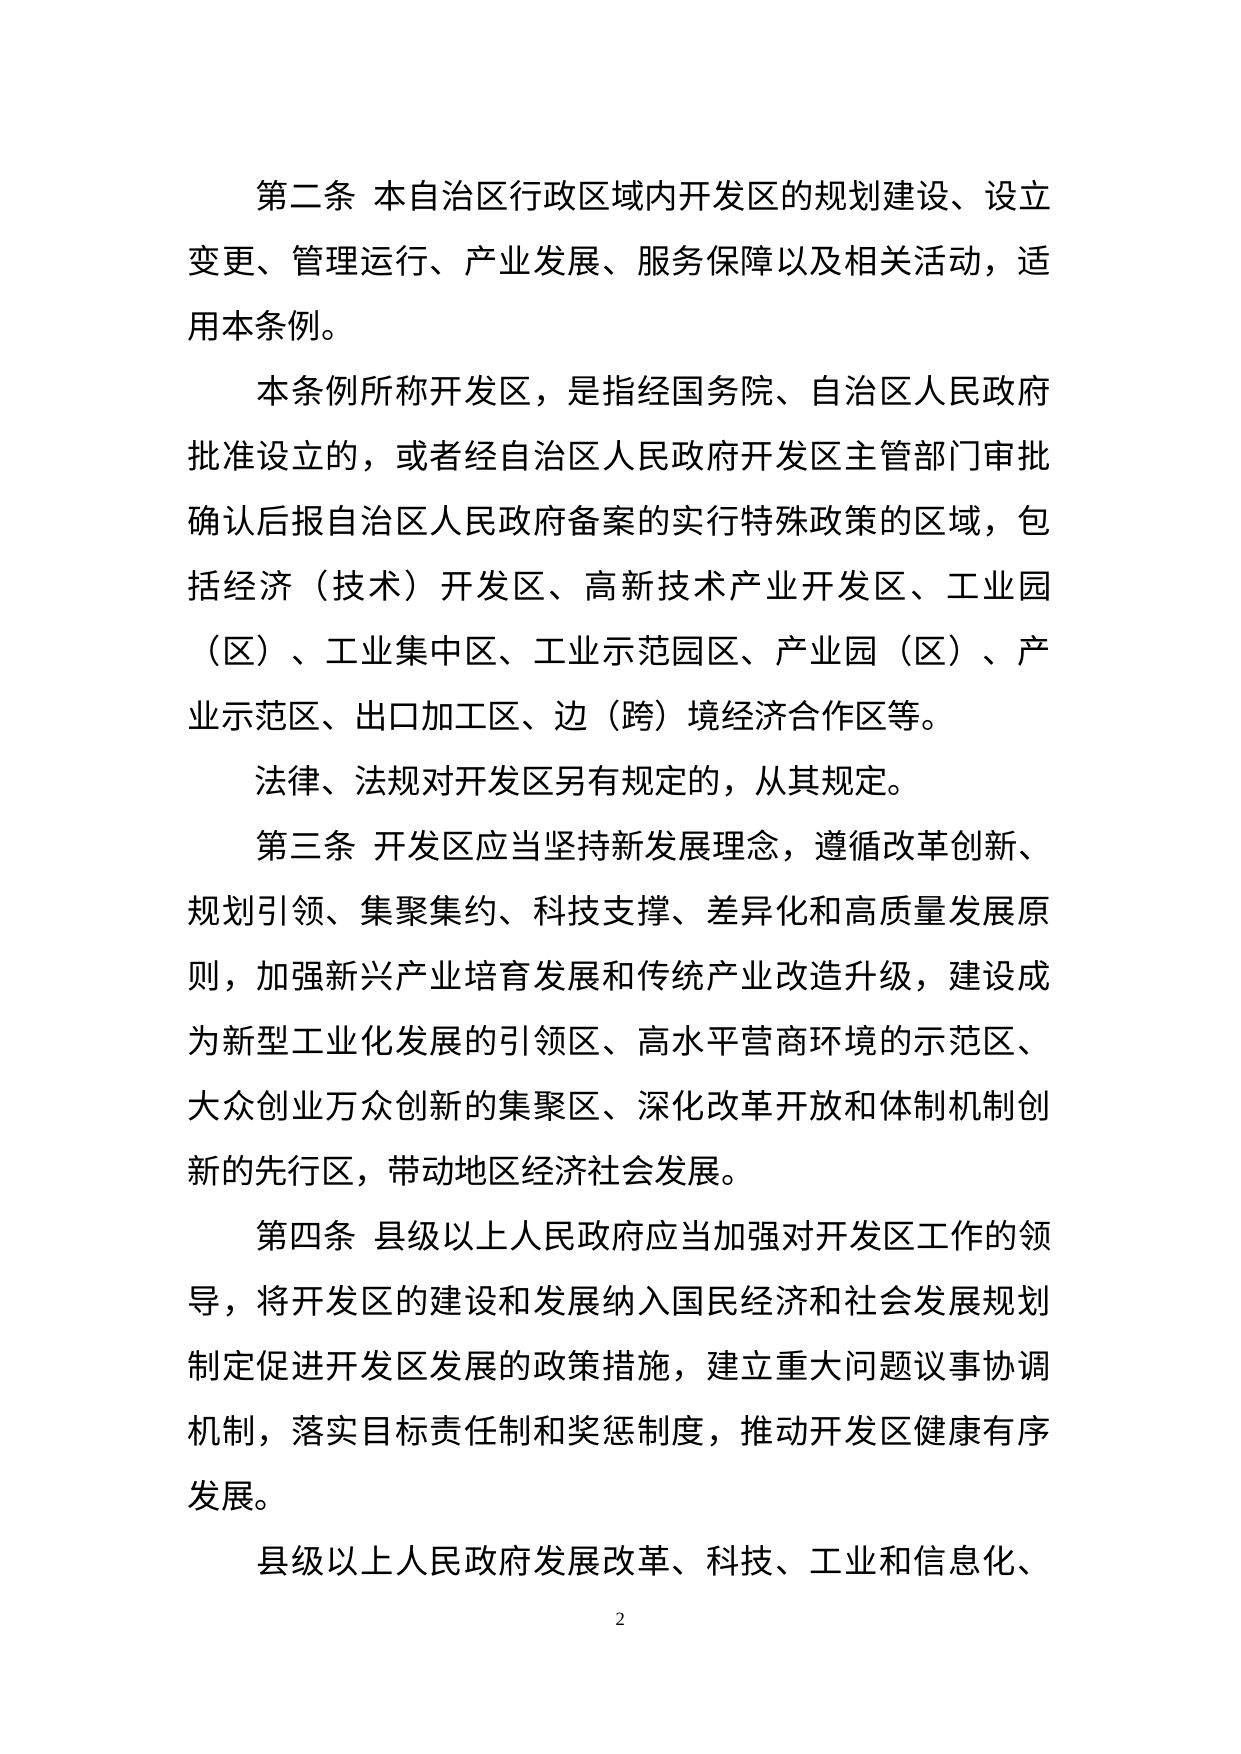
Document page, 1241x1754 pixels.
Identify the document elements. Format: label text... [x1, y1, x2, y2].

text 本条例所称开发区，是指经国务院、自治区人民政府批准设立的，或者经自治区人民政府开发区主管部门审批、确认后报自治区人民政府备案的实行特殊政策的区域，包括经济（技术）开发区、高新技术产业开发区、工业园（区）、工业集中区、工业示范园区、产业园（区）、产业示范区、出口加工区、边（跨）境经济合作区等。 [187, 357, 1053, 747]
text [187, 1527, 1053, 1592]
text 第二条 本自治区行政区域内开发区的规划建设、设立变更、管理运行、产业发展、服务保障以及相关活动，适用本条例。 [187, 162, 1053, 357]
text 第三条 开发区应当坚持新发展理念，遵循改革创新、规划引领、集聚集约、科技支撑、差异化和高质量发展原则，加强新兴产业培育发展和传统产业改造升级，建设成为新型工业化发展的引领区、高水平营商环境的示范区、大众创业万众创新的集聚区、深化改革开放和体制机制创新的先行区，带动地区经济社会发展。 [187, 812, 1053, 1202]
text 法律、法规对开发区另有规定的，从其规定。 [187, 747, 1053, 812]
text 第四条 县级以上人民政府应当加强对开发区工作的领导，将开发区的建设和发展纳入国民经济和社会发展规划，制定促进开发区发展的政策措施，建立重大问题议事协调机制，落实目标责任制和奖惩制度，推动开发区健康有序发展。 [187, 1202, 1053, 1527]
